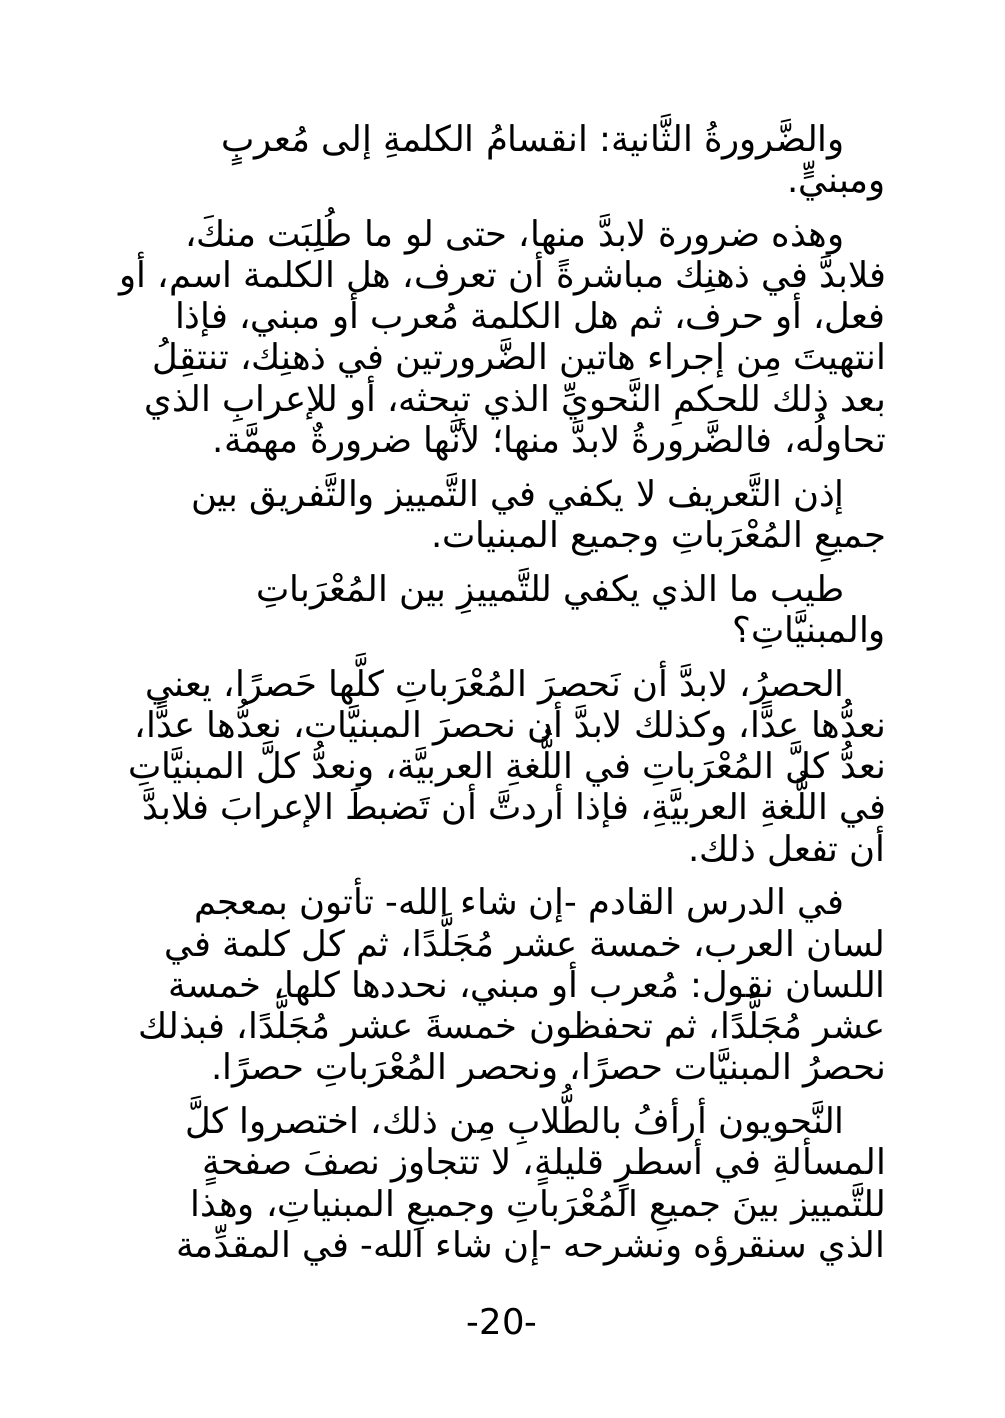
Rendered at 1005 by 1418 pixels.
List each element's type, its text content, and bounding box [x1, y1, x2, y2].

text والضَّرورةُ الثَّانية: انقسامُ الكلمةِ إلى مُعربٍ ومبنيٍّ. [118, 118, 886, 201]
text الحصرُ، لابدَّ أن نَحصرَ المُعْرَباتِ كلَّها حَصرًا، يعني نعدُّها عدًّا، وكذلك لابدَّ أن نحصرَ المبنيَّات، نعدُّها عدًّا، نعدُّ كلَّ المُعْرَباتِ في اللُّغةِ العربيَّة، ونعدُّ كلَّ المبنيَّاتِ في اللُّغةِ العربيَّةِ، فإذا أردتَّ أن تَضبطَ الإعرابَ فلابدَّ أن تفعل ذلك. [118, 663, 886, 869]
text إذن التَّعريف لا يكفي في التَّمييز والتَّفريق بين جميعِ المُعْرَباتِ وجميع المبنيات. [118, 473, 886, 556]
text في الدرس القادم -إن شاء الله- تأتون بمعجم لسان العرب، خمسة عشر مُجَلَّدًا، ثم كل كلمة في اللسان نقول: مُعرب أو مبني، نحددها كلها، خمسة عشر مُجَلَّدًا، ثم تحفظون خمسةَ عشر مُجَلَّدًا، فبذلك نحصرُ المبنيَّات حصرًا، ونحصر المُعْرَباتِ حصرًا. [118, 882, 886, 1088]
text طيب ما الذي يكفي للتَّمييزِ بين المُعْرَباتِ والمبنيَّاتِ؟ [118, 568, 886, 651]
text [118, 1101, 886, 1266]
text وهذه ضرورة لابدَّ منها، حتى لو ما طُلِبَت منكَ، فلابدَّ في ذهنِك مباشرةً أن تعرف، هل الكلمة اسم، أو فعل، أو حرف، ثم هل الكلمة مُعرب أو مبني، فإذا انتهيتَ مِن إجراء هاتين الضَّرورتين في ذهنِك، تنتقِلُ بعد ذلك للحكمِ النَّحويِّ الذي تبحثه، أو للإعرابِ الذي تحاولُه، فالضَّرورةُ لابدَّ منها؛ لأنَّها ضرورةٌ مهمَّة. [118, 213, 886, 461]
